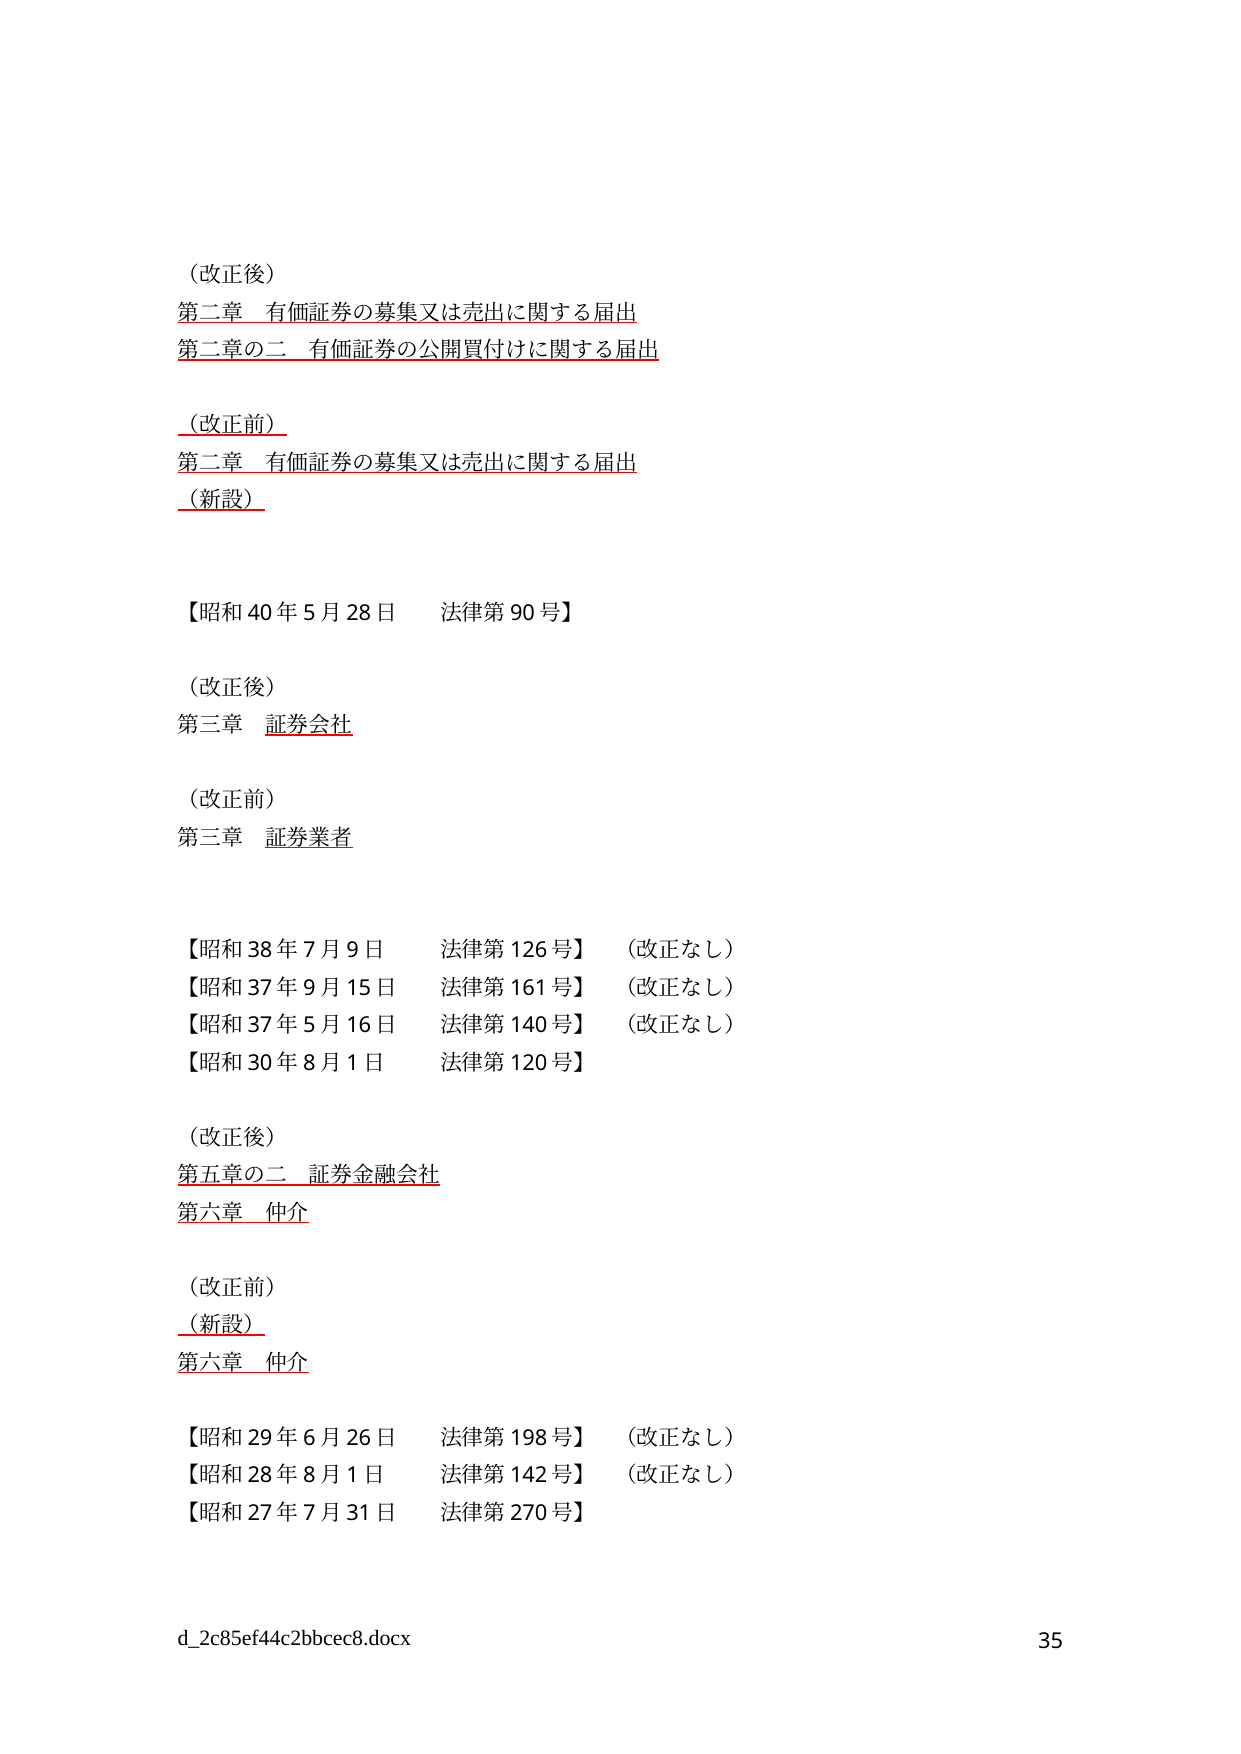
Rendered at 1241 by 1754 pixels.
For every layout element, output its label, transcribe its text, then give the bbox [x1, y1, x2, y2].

text （改正後） [177, 1117, 1063, 1154]
text 第六章 仲介 [177, 1342, 1063, 1379]
text 【昭和38年7月9日 法律第126号】 （改正なし） [177, 929, 1063, 967]
text 第六章 仲介 [177, 1192, 1063, 1229]
text 第五章の二 証券金融会社 [177, 1154, 1063, 1192]
text （改正前） [177, 1267, 1063, 1304]
text 【昭和29年6月26日 法律第198号】 （改正なし） [177, 1417, 1063, 1454]
text 第三章 証券業者 [177, 817, 1063, 854]
text 第二章 有価証券の募集又は売出に関する届出 [177, 442, 1063, 479]
text 【昭和40年5月28日 法律第90号】 [177, 592, 1063, 629]
text （改正前） [177, 404, 1063, 442]
text 第三章 証券会社 [177, 704, 1063, 742]
text 第二章の二 有価証券の公開買付けに関する届出 [177, 329, 1063, 367]
text 【昭和30年8月1日 法律第120号】 [177, 1042, 1063, 1079]
text （改正後） [177, 254, 1063, 292]
text 【昭和28年8月1日 法律第142号】 （改正なし） [177, 1454, 1063, 1492]
text 【昭和27年7月31日 法律第270号】 [177, 1492, 1063, 1529]
text 第二章 有価証券の募集又は売出に関する届出 [177, 292, 1063, 329]
text （改正後） [177, 667, 1063, 704]
text 【昭和37年9月15日 法律第161号】 （改正なし） [177, 967, 1063, 1004]
text （新設） [177, 479, 1063, 517]
text （新設） [177, 1304, 1063, 1342]
text 【昭和37年5月16日 法律第140号】 （改正なし） [177, 1004, 1063, 1042]
text （改正前） [177, 779, 1063, 817]
